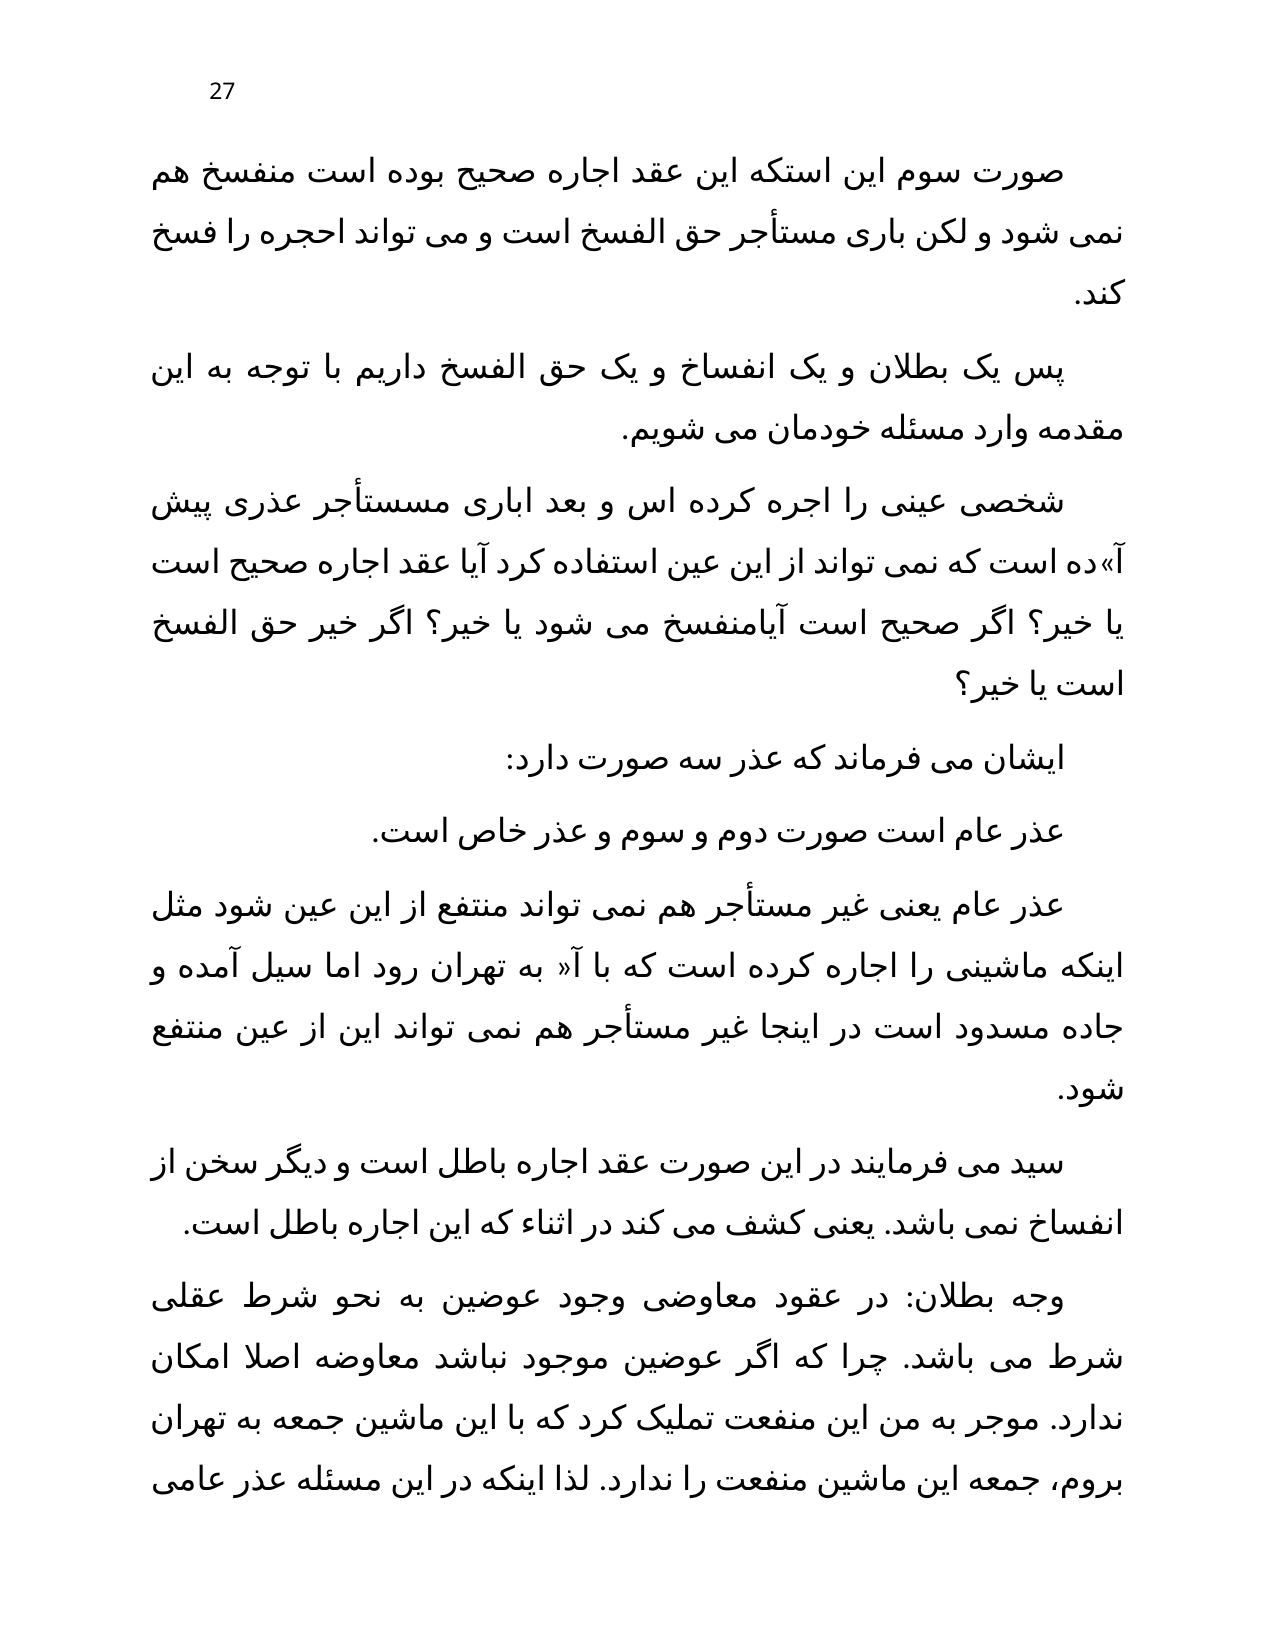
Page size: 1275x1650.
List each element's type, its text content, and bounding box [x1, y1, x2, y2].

text سید می فرمایند در این صورت عقد اجاره باطل است و دیگر سخن از انفساخ نمی باشد. یعنی کشف می کند در اثناء که این اجاره باطل است. [150, 1141, 1125, 1242]
text ایشان می فرماند که عذر سه صورت دارد: [150, 737, 1125, 778]
text عذر عام است صورت دوم و سوم و عذر خاص است. [150, 810, 1125, 851]
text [150, 1275, 1125, 1499]
text عذر عام یعنی غیر مستأجر هم نمی تواند منتفع از این عین شود مثل اینکه ماشینی را اجاره کرده است که با آ« به تهران رود اما سیل آمده و جاده مسدود است در اینجا غیر مستأجر هم نمی تواند این از عین منتفع شود. [150, 884, 1125, 1108]
text شخصی عینی را اجره کرده اس و بعد اباری مسستأجر عذری پیش آ»ده است که نمی تواند از این عین استفاده کرد آیا عقد اجاره صحیح است یا خیر؟ اگر صحیح است آیامنفسخ می شود یا خیر؟ اگر خیر حق الفسخ است یا خیر؟ [150, 480, 1125, 704]
text پس یک بطلان و یک انفساخ و یک حق الفسخ داریم با توجه به این مقدمه وارد مسئله خودمان می شویم. [150, 346, 1125, 447]
text صورت سوم این استکه این عقد اجاره صحیح بوده است منفسخ هم نمی شود و لکن باری مستأجر حق الفسخ است و می تواند احجره را فسخ کند. [150, 150, 1125, 313]
